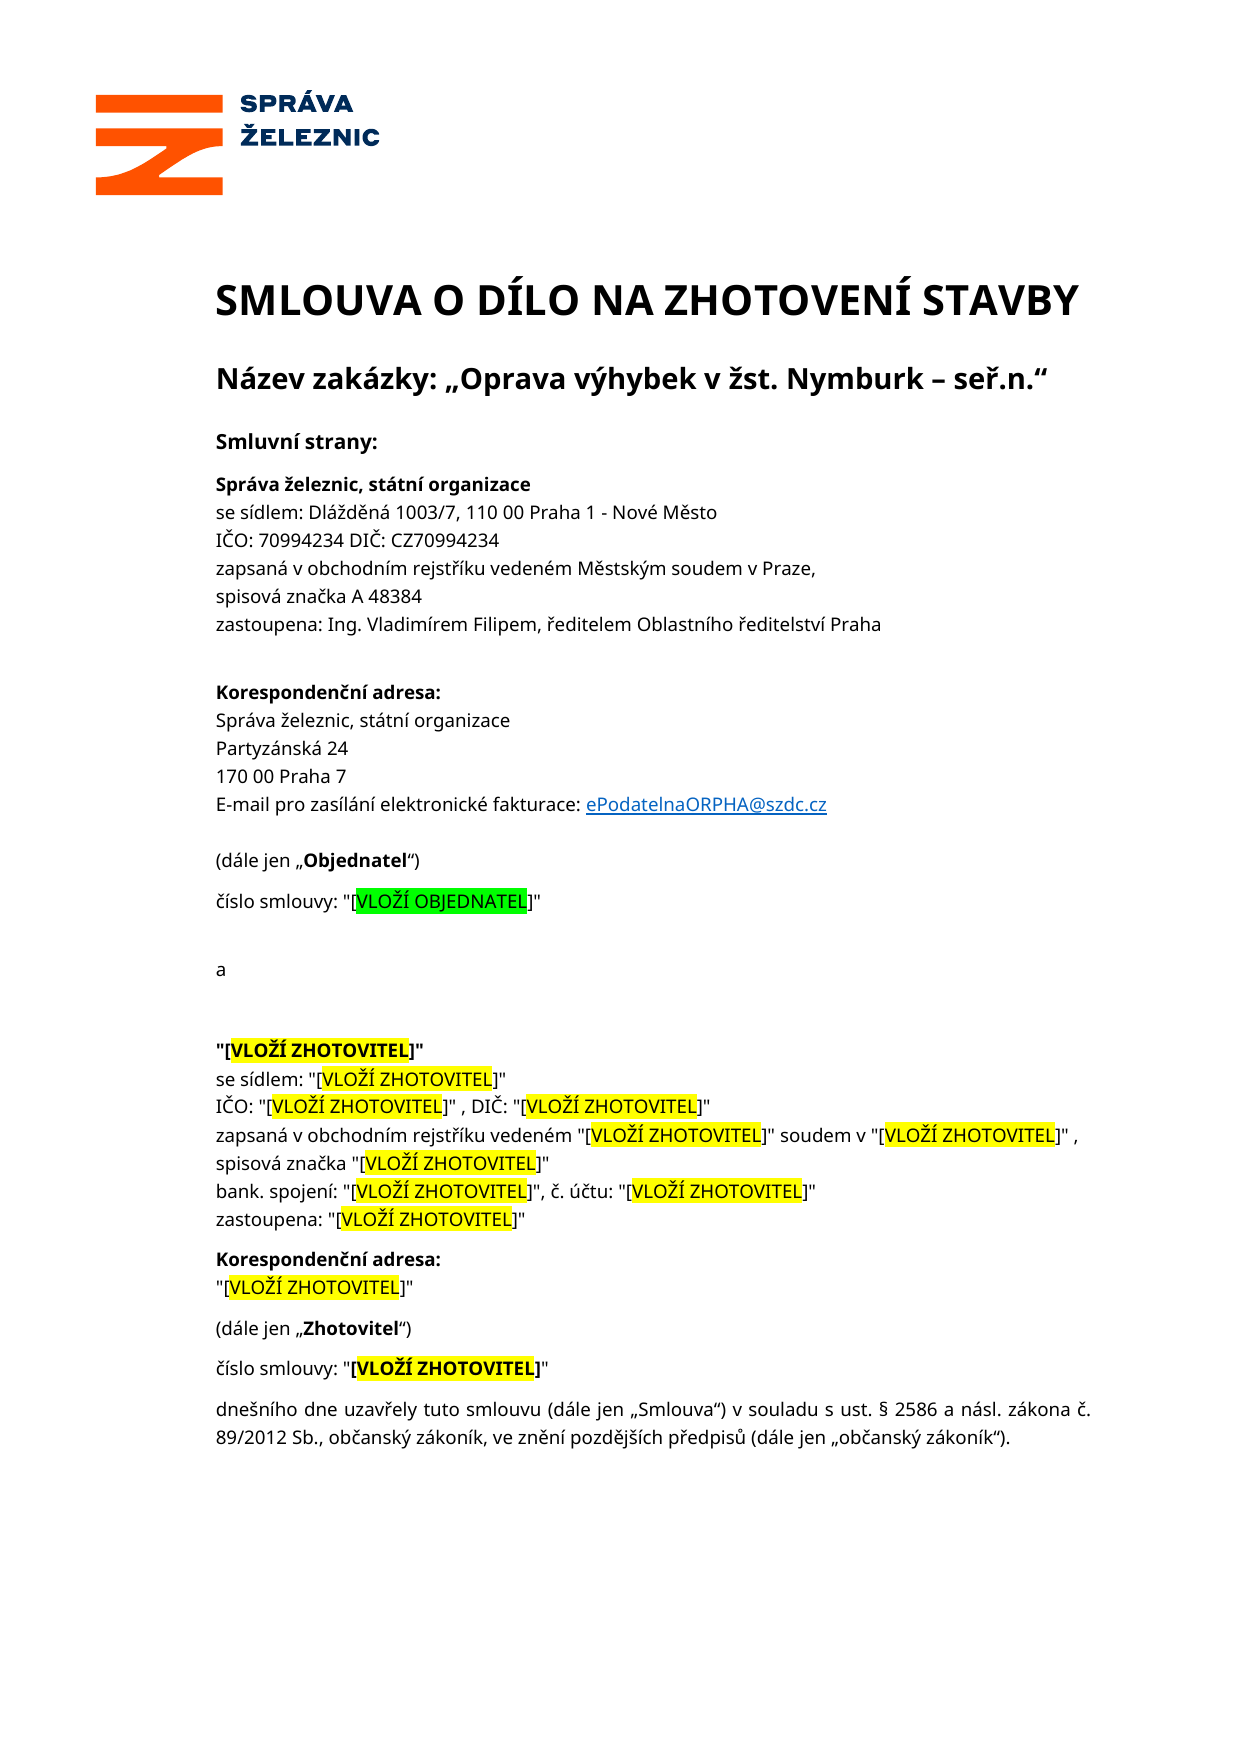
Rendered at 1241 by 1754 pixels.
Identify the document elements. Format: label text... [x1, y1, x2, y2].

text bank. spojení: "[VLOŽÍ ZHOTOVITEL]", č. účtu: "[VLOŽÍ ZHOTOVITEL]" [802, 1178, 1093, 1203]
text číslo smlouvy: "[VLOŽÍ ZHOTOVITEL]" [534, 1356, 1093, 1381]
text zastoupena: Ing. Vladimírem Filipem, ředitelem Oblastního ředitelství Praha [216, 611, 1093, 637]
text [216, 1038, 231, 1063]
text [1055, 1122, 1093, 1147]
text 170 00 Praha 7 [216, 764, 1093, 789]
text Správa železnic, státní organizace [216, 471, 1093, 496]
text se sídlem: Dlážděná 1003/7, 110 00 Praha 1 - Nové Město [216, 499, 1093, 524]
text (dále jen „Objednatel“) [216, 848, 1093, 873]
text dnešního dne uzavřely tuto smlouvu (dále jen „Smlouva“) v souladu s ust. § 2586 a násl. zákona č. 89/2012 Sb., občanský zákoník, ve znění pozdějších předpisů (dále jen „občanský zákoník“). [216, 1396, 1093, 1449]
text "[VLOŽÍ ZHOTOVITEL]" [216, 1274, 1093, 1300]
text se sídlem: "[VLOŽÍ ZHOTOVITEL]" [492, 1066, 1093, 1091]
text zastoupena: "[VLOŽÍ ZHOTOVITEL]" [512, 1206, 1093, 1231]
text zastoupena: "[VLOŽÍ ZHOTOVITEL]" [216, 1206, 341, 1231]
text spisová značka A 48384 [216, 583, 1093, 608]
text číslo smlouvy: "[VLOŽÍ ZHOTOVITEL]" [216, 1356, 357, 1381]
text IČO: 70994234 DIČ: CZ70994234 [216, 527, 1093, 552]
text zapsaná v obchodním rejstříku vedeném Městským soudem v Praze, [216, 555, 1093, 581]
text Název zakázky: „Oprava výhybek v žst. Nymburk – seř.n.“ [216, 358, 1093, 398]
text SMLOUVA O DÍLO NA ZHOTOVENÍ STAVBY [216, 271, 1093, 328]
text (dále jen „Zhotovitel“) [216, 1315, 1093, 1341]
text Smluvní strany: [216, 427, 1093, 456]
text číslo smlouvy: "[VLOŽÍ OBJEDNATEL]" [527, 888, 1093, 914]
text zapsaná v obchodním rejstříku vedeném "[VLOŽÍ ZHOTOVITEL]" soudem v "[VLOŽÍ ZHOTOVITEL]" , [216, 1122, 591, 1147]
text E-mail pro zasílání elektronické fakturace: ePodatelnaORPHA@szdc.cz [216, 792, 1093, 817]
text Partyzánská 24 [216, 736, 1093, 761]
text Korespondenční adresa: [216, 1246, 1093, 1272]
text spisová značka "[VLOŽÍ ZHOTOVITEL]" [216, 1150, 365, 1175]
text "[VLOŽÍ ZHOTOVITEL]" [409, 1038, 1093, 1063]
text Korespondenční adresa: [216, 679, 1093, 705]
text se sídlem: "[VLOŽÍ ZHOTOVITEL]" [216, 1066, 322, 1091]
text Správa železnic, státní organizace [216, 708, 1093, 733]
text spisová značka "[VLOŽÍ ZHOTOVITEL]" [536, 1150, 1093, 1175]
text a [216, 957, 1093, 982]
text IČO: "[VLOŽÍ ZHOTOVITEL]" , DIČ: "[VLOŽÍ ZHOTOVITEL]" [697, 1094, 1093, 1119]
text číslo smlouvy: "[VLOŽÍ OBJEDNATEL]" [216, 888, 356, 914]
